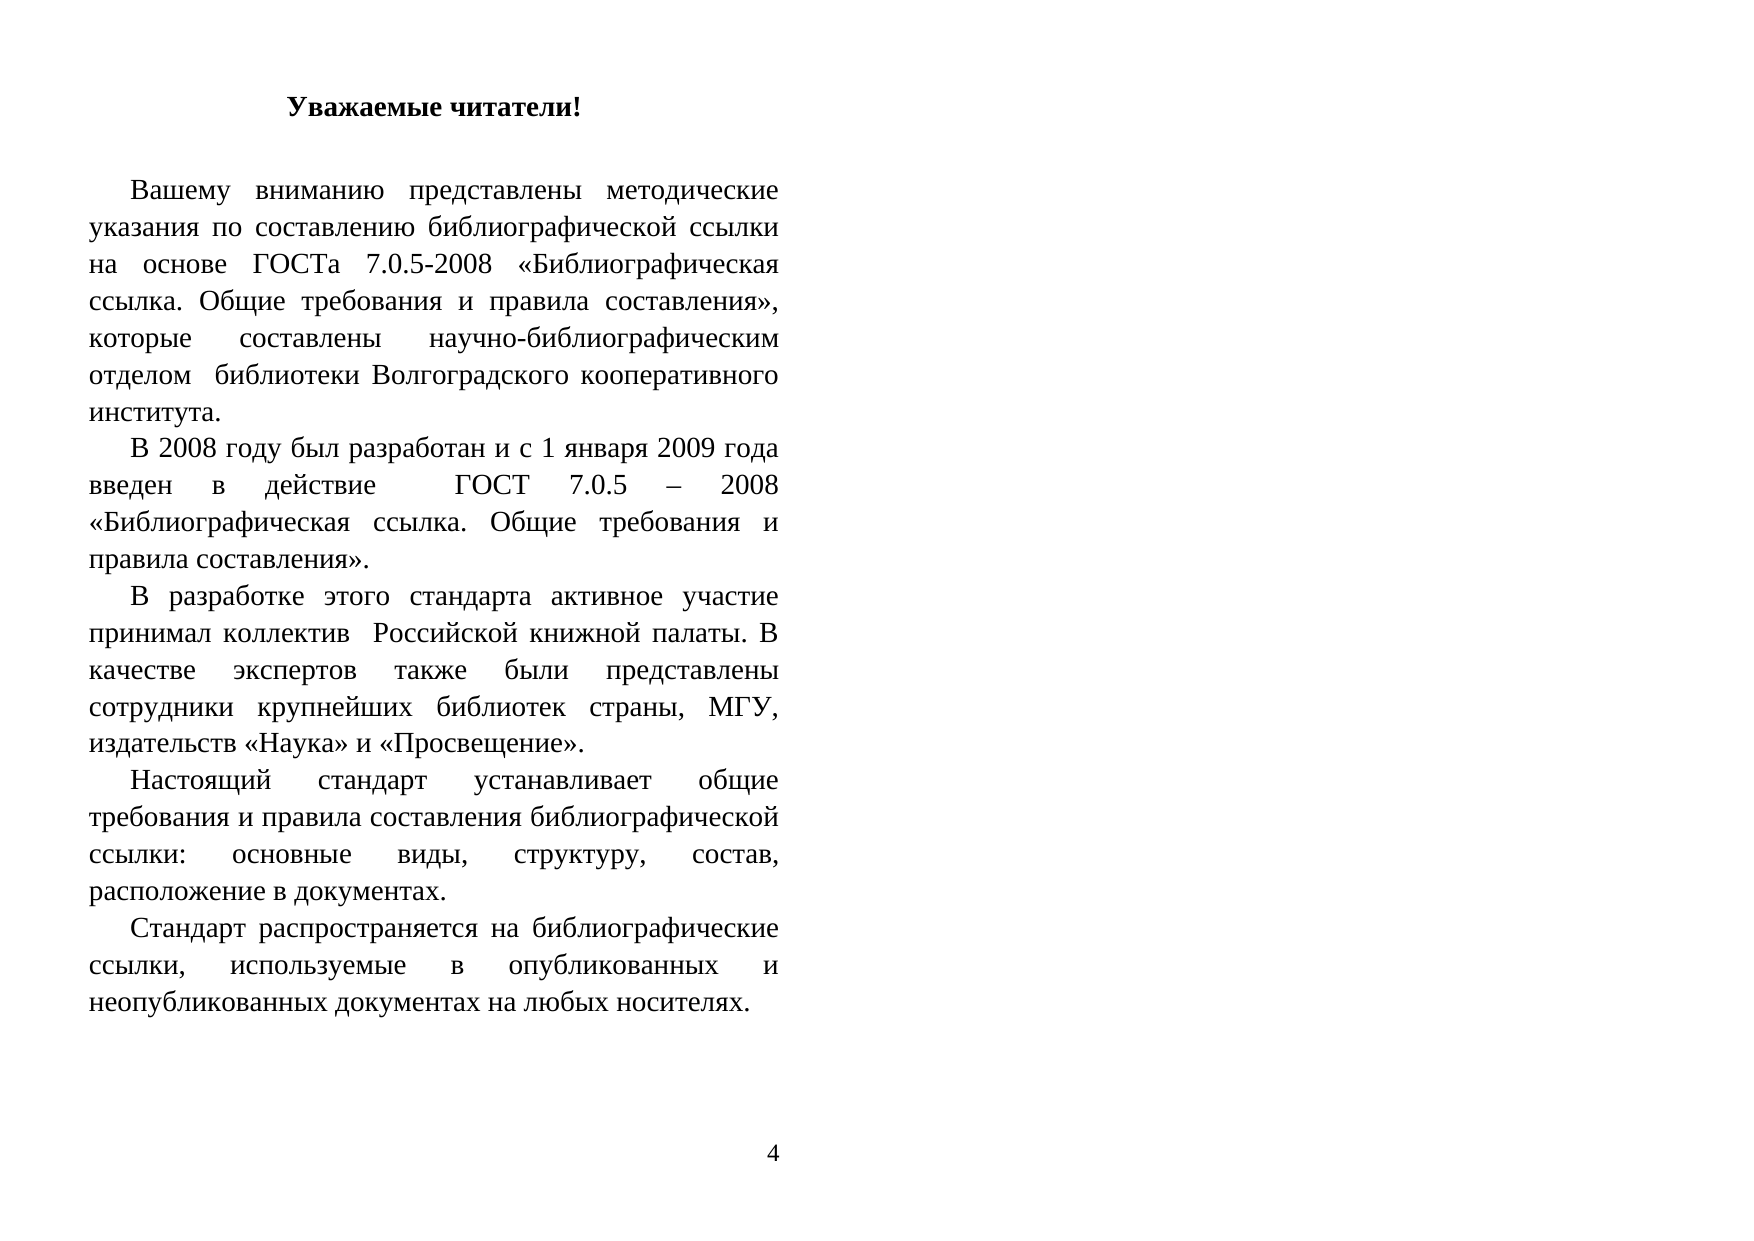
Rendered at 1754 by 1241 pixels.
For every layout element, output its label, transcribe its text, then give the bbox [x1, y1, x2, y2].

text Вашему вниманию представлены методические указания по составлению библиографической ссылки на основе ГОСТа 7.0.5-2008 «Библиографическая ссылка. Общие требования и правила составления», которые составлены научно-библиографическим отделом библиотеки Волгоградского кооперативного института. [89, 172, 779, 427]
text В разработке этого стандарта активное участие принимал коллектив Российской книжной палаты. В качестве экспертов также были представлены сотрудники крупнейших библиотек страны, МГУ, издательств «Наука» и «Просвещение». [89, 578, 779, 759]
text Настоящий стандарт устанавливает общие требования и правила составления библиографической ссылки: основные виды, структуру, состав, расположение в документах. [89, 762, 779, 907]
text В 2008 году был разработан и с 1 января 2009 года введен в действие ГОСТ 7.0.5 – 2008 «Библиографическая ссылка. Общие требования и правила составления». [89, 431, 779, 575]
text Уважаемые читатели! [89, 89, 779, 122]
text Стандарт распространяется на библиографические ссылки, используемые в опубликованных и неопубликованных документах на любых носителях. [89, 910, 779, 1017]
